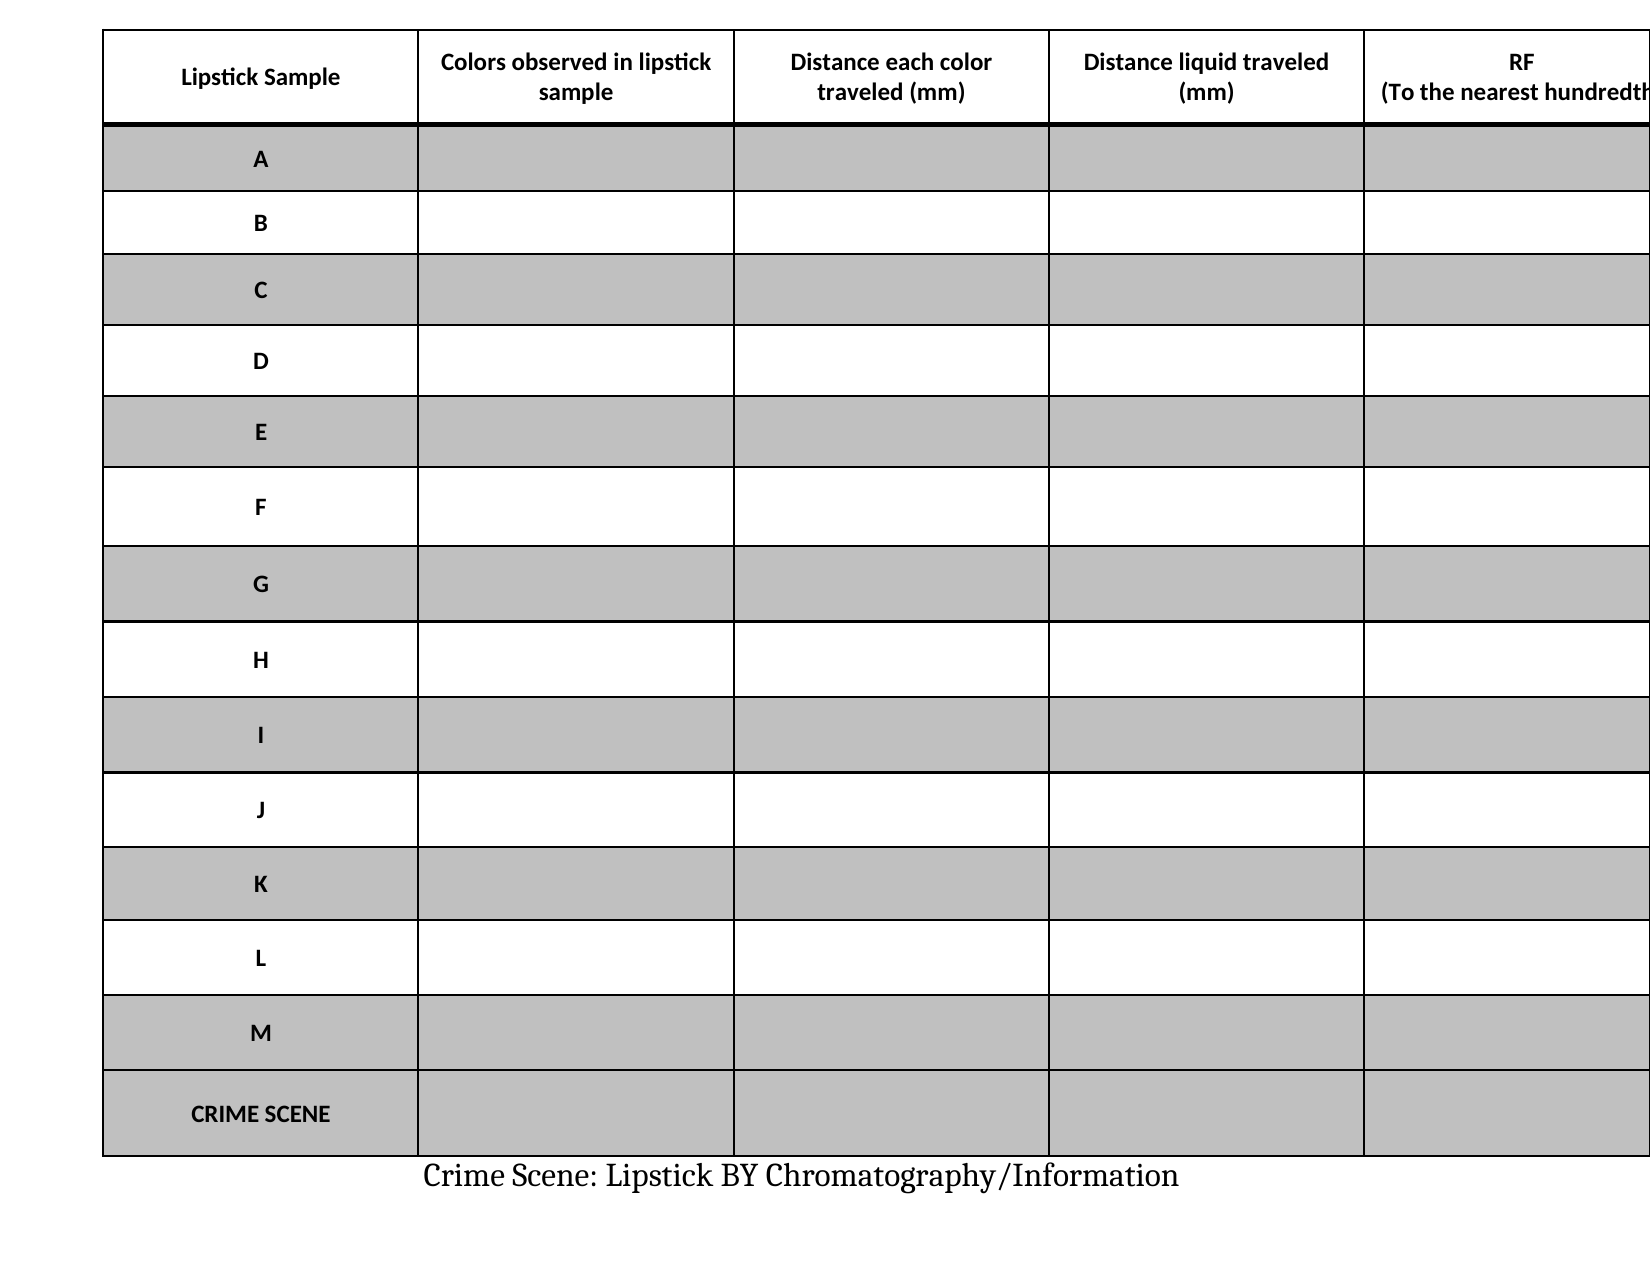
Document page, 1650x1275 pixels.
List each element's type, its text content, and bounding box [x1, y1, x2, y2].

table_cell [1050, 192, 1363, 253]
table_cell [419, 623, 733, 696]
table_cell K [104, 848, 417, 919]
table_cell [419, 921, 733, 994]
table_cell [419, 127, 733, 190]
table_cell [1365, 996, 1649, 1069]
table_cell [735, 127, 1048, 190]
table_header RF (To the nearest hundredth) [1365, 31, 1649, 122]
table_cell M [104, 996, 417, 1069]
table_cell [1050, 127, 1363, 190]
table_cell [419, 192, 733, 253]
table_cell H [104, 623, 417, 696]
table_cell [735, 255, 1048, 324]
table_cell E [104, 397, 417, 466]
table_cell [419, 996, 733, 1069]
table_cell CRIME SCENE [104, 1071, 417, 1155]
table_header Distance liquid traveled (mm) [1050, 31, 1363, 122]
table_cell [1050, 921, 1363, 994]
table_cell [1050, 255, 1363, 324]
table_cell A [104, 127, 417, 190]
table_cell [1365, 1071, 1649, 1155]
table_cell D [104, 326, 417, 395]
table_cell B [104, 192, 417, 253]
table_cell [1050, 848, 1363, 919]
table_header Lipstick Sample [104, 31, 417, 122]
table_cell [419, 774, 733, 846]
table_header Distance each color traveled (mm) [735, 31, 1048, 122]
table_cell [419, 1071, 733, 1155]
table_cell J [104, 774, 417, 846]
table_cell [1365, 192, 1649, 253]
table_cell [1365, 848, 1649, 919]
table_cell [1365, 698, 1649, 771]
table_cell [735, 698, 1048, 771]
table_cell [735, 468, 1048, 545]
table_cell [1365, 127, 1649, 190]
table_cell [735, 547, 1048, 620]
table_cell [1050, 547, 1363, 620]
table_cell [1050, 468, 1363, 545]
table_cell [1365, 326, 1649, 395]
text Crime Scene: Lipstick BY Chromatography/Information [103, 1157, 1500, 1195]
table_cell [1050, 623, 1363, 696]
table_cell [735, 996, 1048, 1069]
table_cell [419, 397, 733, 466]
table_cell [735, 192, 1048, 253]
table_cell [419, 547, 733, 620]
table_header Colors observed in lipstick sample [419, 31, 733, 122]
table_cell [1050, 397, 1363, 466]
table_cell [419, 848, 733, 919]
table_cell [1365, 547, 1649, 620]
table_cell G [104, 547, 417, 620]
table_cell [1365, 623, 1649, 696]
table_cell [1050, 996, 1363, 1069]
table_cell [419, 698, 733, 771]
table_cell [419, 468, 733, 545]
table_cell [1365, 468, 1649, 545]
table_cell [735, 921, 1048, 994]
table_cell [735, 326, 1048, 395]
table_cell C [104, 255, 417, 324]
table_cell L [104, 921, 417, 994]
table_cell [1050, 774, 1363, 846]
table_cell I [104, 698, 417, 771]
table_cell [1050, 698, 1363, 771]
table_cell [1365, 397, 1649, 466]
table_cell [735, 397, 1048, 466]
table_cell [735, 623, 1048, 696]
table_cell F [104, 468, 417, 545]
table_cell [735, 774, 1048, 846]
table_cell [1050, 326, 1363, 395]
table_cell [1050, 1071, 1363, 1155]
table_cell [1365, 921, 1649, 994]
table_cell [1365, 255, 1649, 324]
table_cell [735, 1071, 1048, 1155]
table_cell [1365, 774, 1649, 846]
table_cell [735, 848, 1048, 919]
table_cell [419, 326, 733, 395]
table_cell [419, 255, 733, 324]
